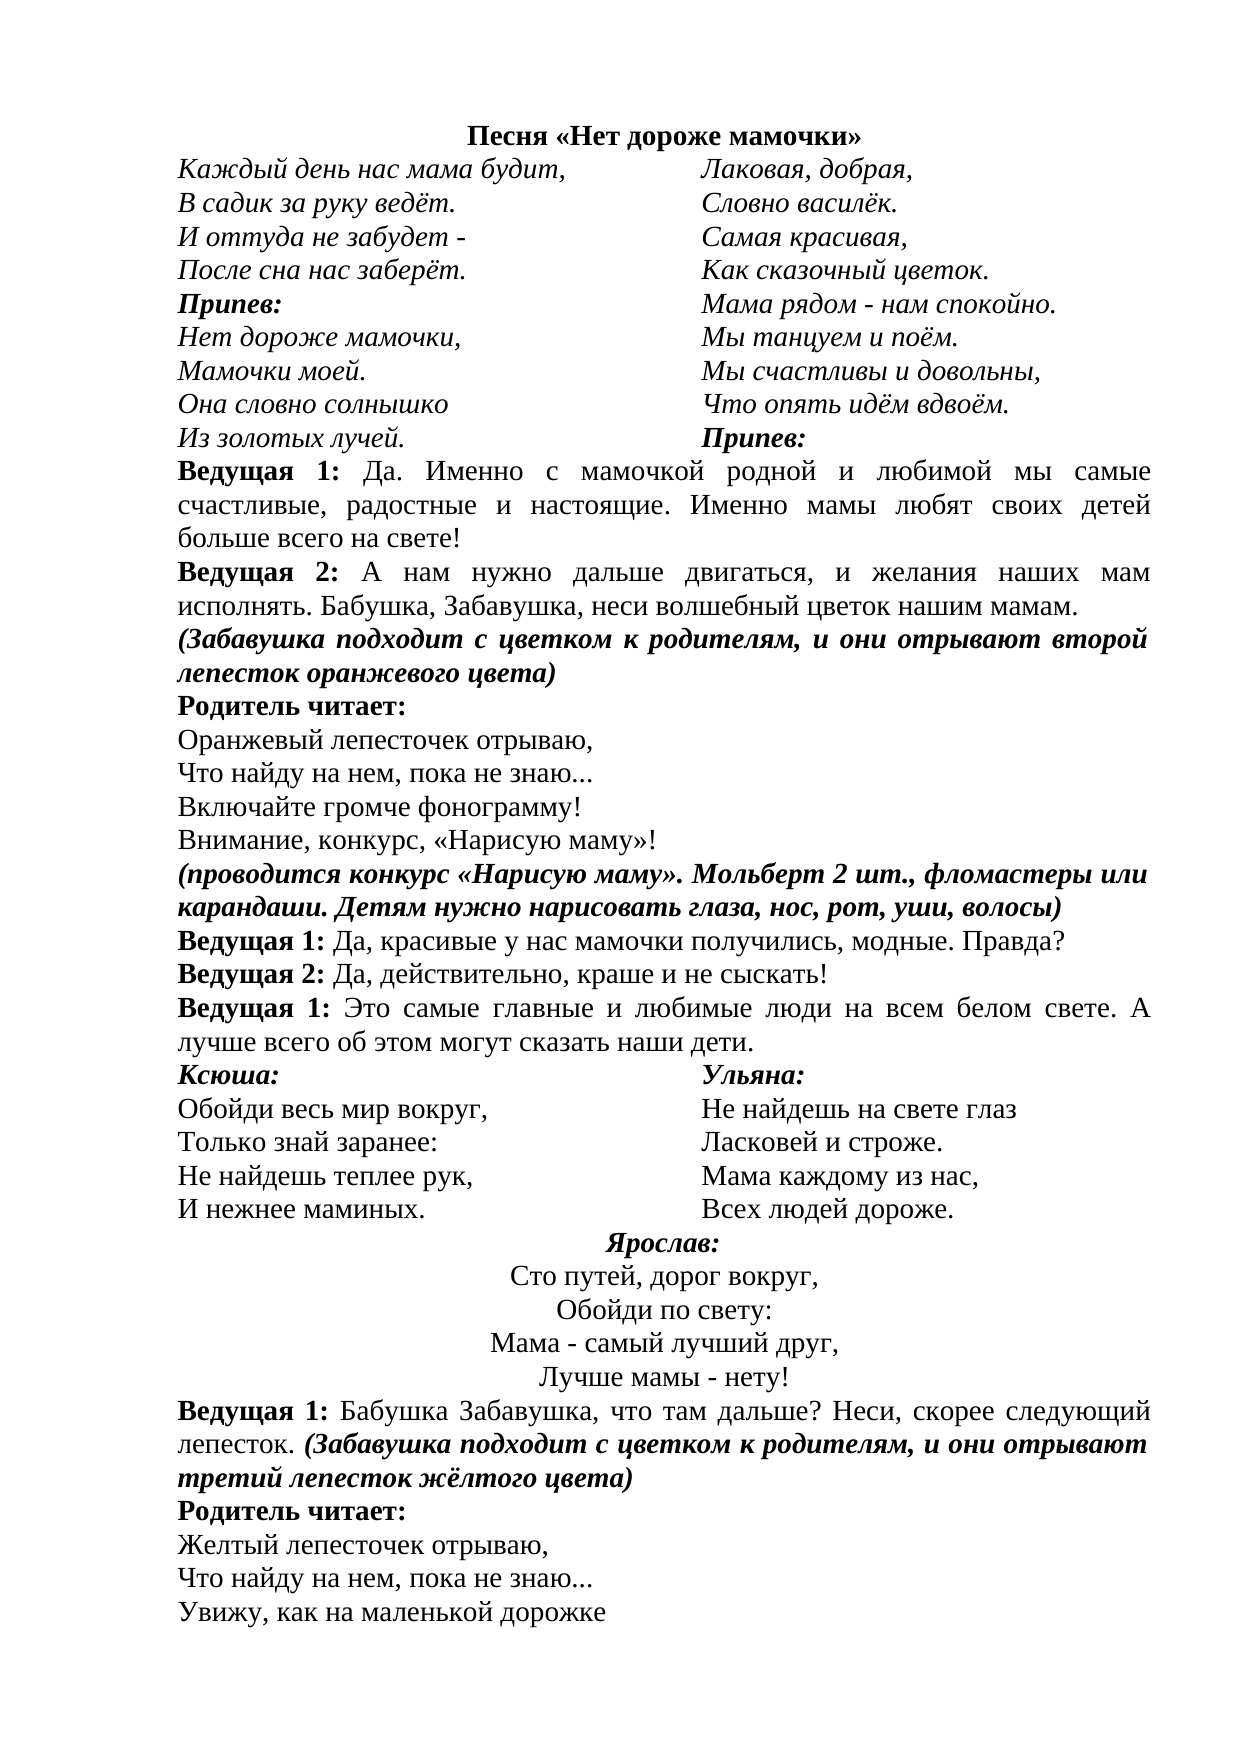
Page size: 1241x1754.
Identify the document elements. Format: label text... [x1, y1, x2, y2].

text Что найду на нем, пока не знаю... [177, 1560, 1152, 1594]
text Родитель читает: [177, 688, 1152, 722]
text Что найду на нем, пока не знаю... [177, 755, 1152, 789]
text Родитель читает: [177, 1493, 1152, 1527]
text Мы счастливы и довольны, [701, 353, 1152, 386]
text Припев: [177, 286, 627, 319]
text Оранжевый лепесточек отрываю, [177, 722, 1152, 755]
text Не найдешь на свете глаз Ласковей и строже. Мама каждому из нас, Всех людей дороже. [701, 1091, 1152, 1225]
text Она словно солнышко [177, 386, 627, 420]
text Мы танцуем и поём. [701, 319, 1152, 353]
text Ведущая 1: Да, красивые у нас мамочки получились, модные. Правда? [177, 923, 1152, 957]
text Припев: [701, 420, 1152, 453]
text Мама рядом - нам спокойно. [701, 286, 1152, 319]
text Словно василёк. [701, 185, 1152, 219]
text Ведущая 2: А нам нужно дальше двигаться, и желания наших мам исполнять. Бабушка, Забавушка, неси волшебный цветок нашим мамам. [177, 554, 1152, 621]
text Обойди весь мир вокруг, Только знай заранее: Не найдешь теплее рук, И нежнее маминых. [177, 1091, 627, 1225]
text Что опять идём вдвоём. [701, 386, 1152, 420]
text (Забавушка подходит с цветком к родителям, и они отрывают второй лепесток оранжевого цвета) [177, 621, 1152, 688]
text Желтый лепесточек отрываю, [177, 1527, 1152, 1560]
text Песня «Нет дороже мамочки» [177, 118, 1152, 152]
text После сна нас заберёт. [177, 252, 627, 286]
text Самая красивая, [701, 219, 1152, 252]
text (проводится конкурс «Нарисую маму». Мольберт 2 шт., фломастеры или карандаши. Детям нужно нарисовать глаза, нос, рот, уши, волосы) [177, 856, 1152, 923]
text Ярослав: [177, 1225, 1152, 1258]
text Каждый день нас мама будит, [177, 152, 627, 185]
text Ведущая 1: Да. Именно с мамочкой родной и любимой мы самые счастливые, радостные и настоящие. Именно мамы любят своих детей больше всего на свете! [177, 453, 1152, 554]
text В садик за руку ведёт. [177, 185, 627, 219]
text Внимание, конкурс, «Нарисую маму»! [177, 822, 1152, 856]
text Нет дороже мамочки, [177, 319, 627, 353]
text Как сказочный цветок. [701, 252, 1152, 286]
text Увижу, как на маленькой дорожке [177, 1594, 1152, 1627]
text Лаковая, добрая, [701, 152, 1152, 185]
text Ведущая 1: Это самые главные и любимые люди на всем белом свете. А лучше всего об этом могут сказать наши дети. [177, 990, 1152, 1057]
text Ведущая 2: Да, действительно, краше и не сыскать! [177, 957, 1152, 990]
text Ксюша: [177, 1057, 627, 1091]
text Сто путей, дорог вокруг, Обойди по свету: Мама - самый лучший друг, Лучше мамы - нету! [177, 1258, 1152, 1393]
text Ведущая 1: Бабушка Забавушка, что там дальше? Неси, скорее следующий лепесток. (Забавушка подходит с цветком к родителям, и они отрывают третий лепесток жёлтого цвета) [177, 1393, 1152, 1493]
text И оттуда не забудет - [177, 219, 627, 252]
text Мамочки моей. [177, 353, 627, 386]
text Ульяна: [701, 1057, 1152, 1091]
text Из золотых лучей. [177, 420, 627, 453]
text Включайте громче фонограмму! [177, 789, 1152, 822]
